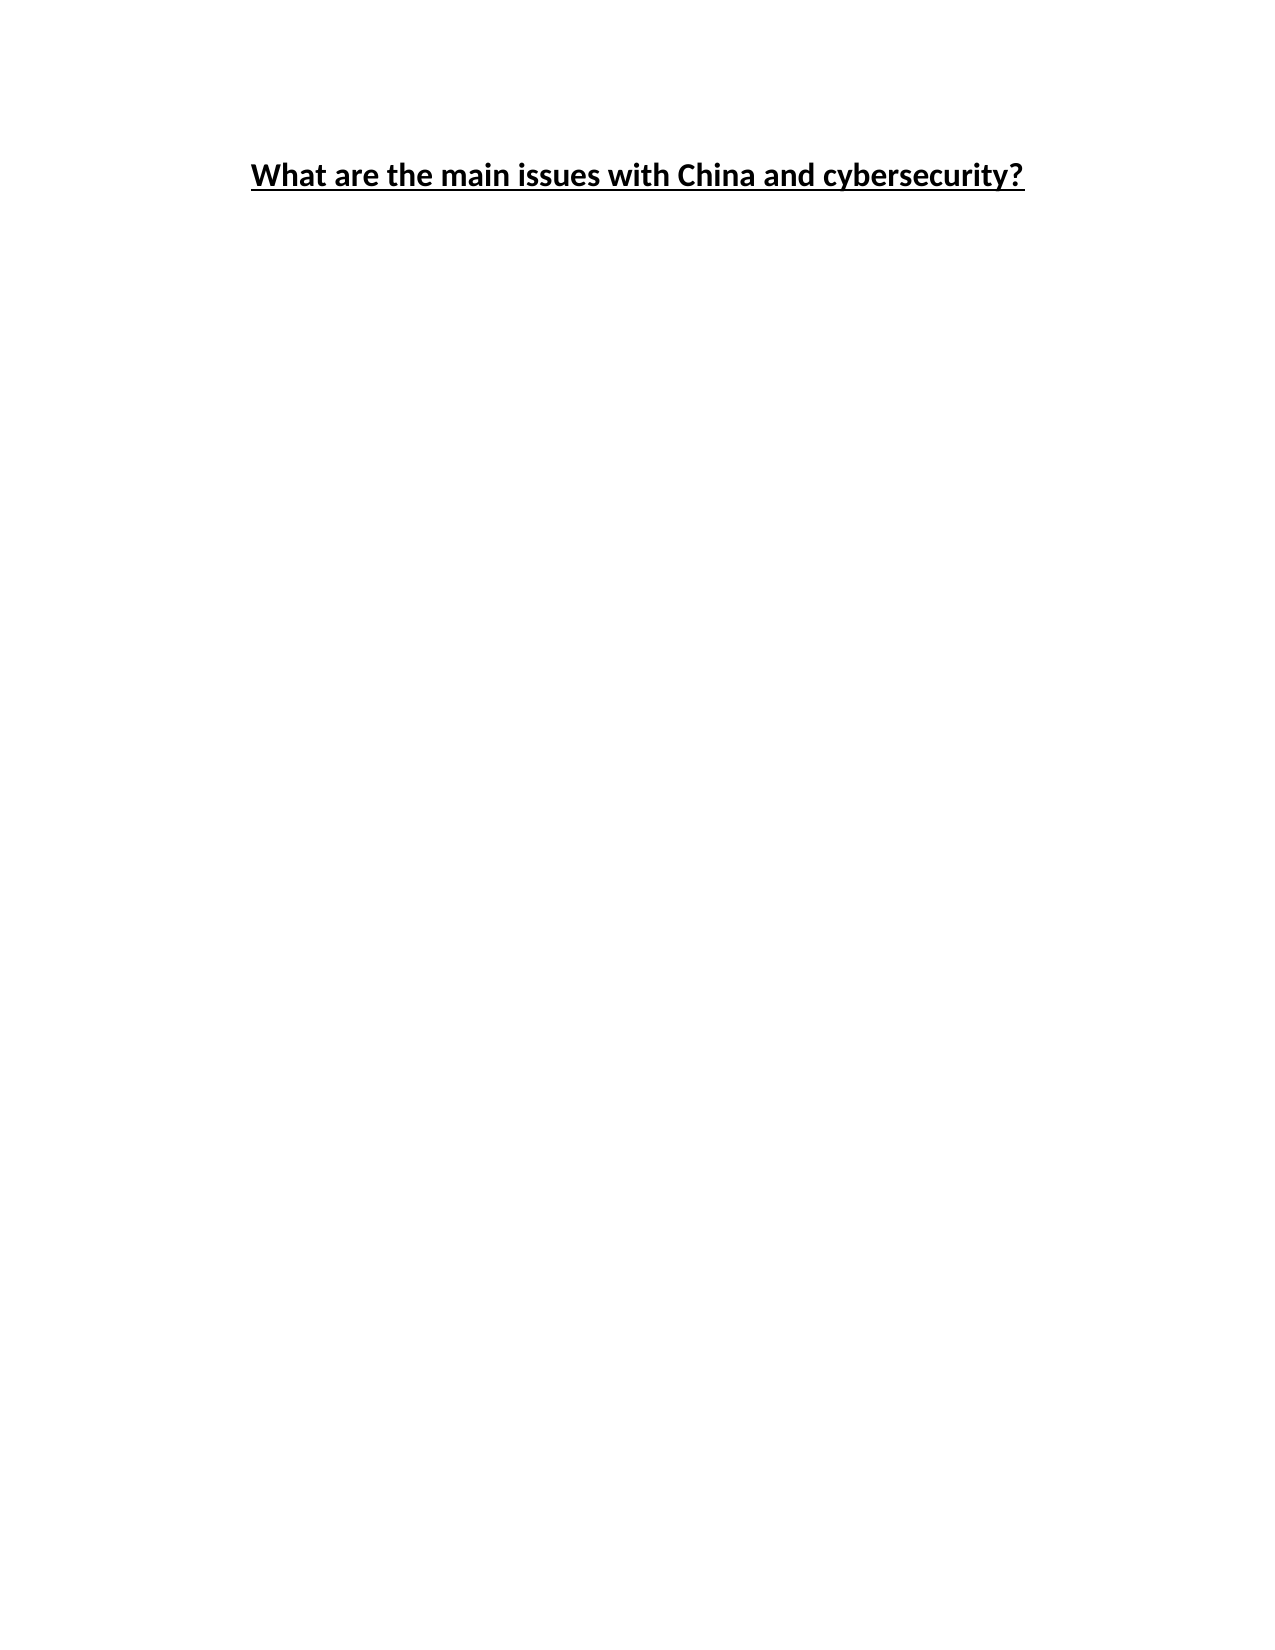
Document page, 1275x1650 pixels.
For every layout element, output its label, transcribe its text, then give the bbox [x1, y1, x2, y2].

subtitle What are the main issues with China and cybersecurity? [150, 154, 1125, 195]
